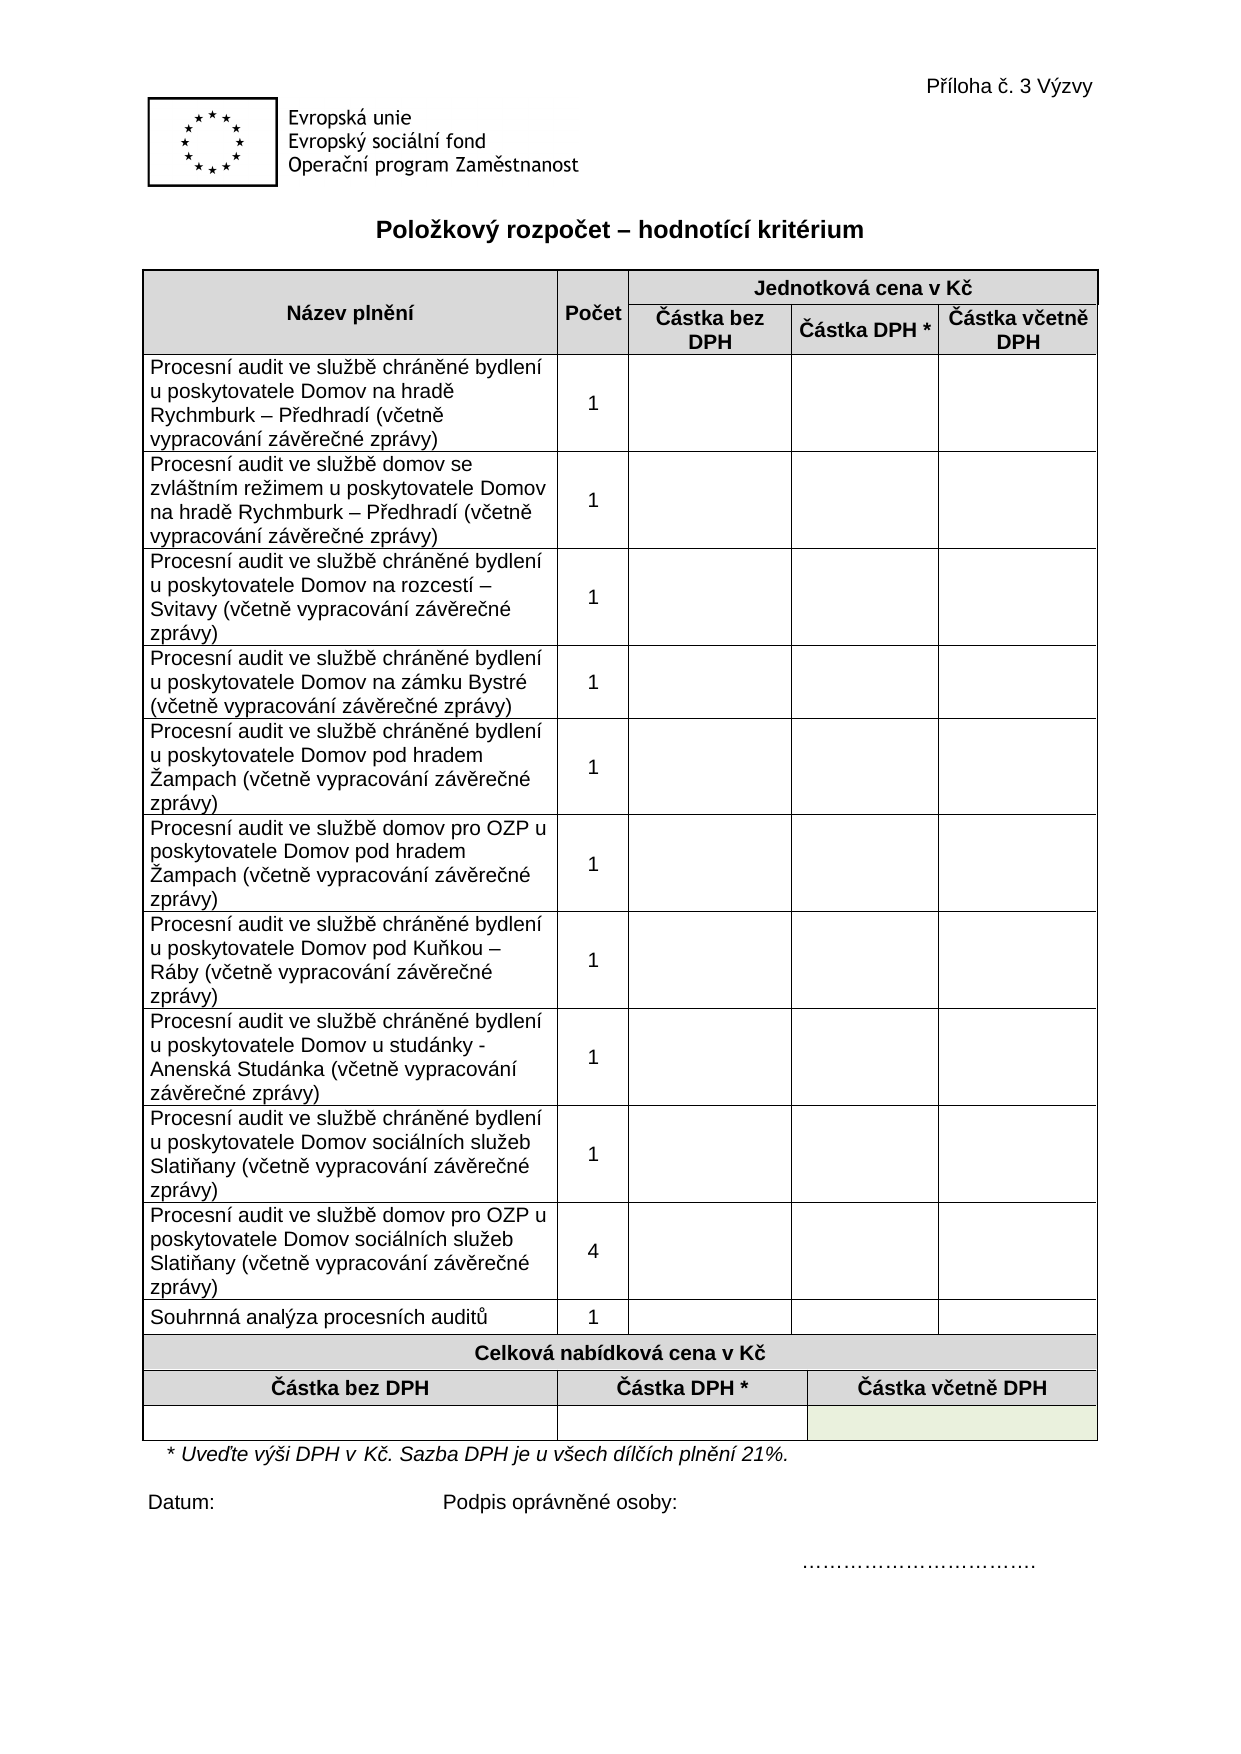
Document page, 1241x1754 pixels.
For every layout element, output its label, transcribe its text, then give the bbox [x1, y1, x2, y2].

table_cell [939, 451, 1097, 548]
text * Uveďte výši DPH v Kč. Sazba DPH je u všech dílčích plnění 21%. [148, 1441, 1093, 1465]
table_cell Procesní audit ve službě chráněné bydlení u poskytovatele Domov pod hradem Žampach (včetně vypracování závěrečné zprávy) [144, 719, 557, 814]
table_cell [629, 1009, 791, 1105]
table_cell [792, 355, 938, 451]
table_cell [792, 1106, 938, 1202]
table_cell 4 [558, 1203, 628, 1299]
table_cell [629, 549, 791, 644]
picture [147, 97, 579, 187]
table_cell [939, 1008, 1097, 1105]
text Položkový rozpočet – hodnotící kritérium [148, 215, 1093, 243]
table_cell Procesní audit ve službě chráněné bydlení u poskytovatele Domov sociálních služeb Slatiňany (včetně vypracování závěrečné zprávy) [144, 1106, 557, 1202]
table_cell Částka DPH * [792, 305, 938, 354]
table_cell [792, 912, 938, 1008]
text ……………………………. [443, 1518, 1093, 1573]
table_header Název plnění [144, 271, 557, 354]
table_cell 1 [558, 1009, 628, 1105]
table_cell 1 [558, 549, 628, 644]
table_cell Částka včetně DPH [808, 1370, 1097, 1405]
table_cell [629, 452, 791, 548]
table_cell 1 [558, 912, 628, 1008]
table_cell [629, 1203, 791, 1299]
table_cell Procesní audit ve službě chráněné bydlení u poskytovatele Domov na hradě Rychmburk – Předhradí (včetně vypracování závěrečné zprávy) [144, 355, 557, 451]
table_cell Částka včetně DPH [939, 304, 1097, 354]
table_cell [939, 1299, 1097, 1334]
table_cell 1 [558, 452, 628, 548]
table_cell Procesní audit ve službě chráněné bydlení u poskytovatele Domov pod Kuňkou – Ráby (včetně vypracování závěrečné zprávy) [144, 912, 557, 1008]
table_cell [629, 646, 791, 717]
table_cell [939, 645, 1097, 717]
table_cell Částka bez DPH [629, 305, 791, 354]
table_cell [939, 718, 1097, 814]
table_cell 1 [558, 815, 628, 911]
table_cell [792, 1009, 938, 1105]
table_cell Procesní audit ve službě chráněné bydlení u poskytovatele Domov na zámku Bystré (včetně vypracování závěrečné zprávy) [144, 646, 557, 717]
table_cell [939, 911, 1097, 1008]
table_cell [939, 1105, 1097, 1202]
table_cell Celková nabídková cena v Kč [144, 1334, 1097, 1369]
table_cell 1 [558, 355, 628, 451]
table_cell 1 [558, 1300, 628, 1334]
table_cell [939, 1202, 1097, 1299]
table_cell [792, 452, 938, 548]
table_cell Částka DPH * [558, 1371, 807, 1405]
table_cell [939, 354, 1097, 451]
table_cell [792, 549, 938, 644]
table_cell [808, 1405, 1097, 1440]
table_cell [629, 355, 791, 451]
table_cell 1 [558, 646, 628, 717]
table_cell [629, 1106, 791, 1202]
table_header Jednotková cena v Kč [629, 271, 1097, 304]
table_cell [792, 719, 938, 814]
table_cell [629, 719, 791, 814]
table_cell 1 [558, 1106, 628, 1202]
table_cell [792, 1300, 938, 1334]
table_cell [629, 1300, 791, 1334]
table_cell Souhrnná analýza procesních auditů [144, 1300, 557, 1334]
text Datum: Podpis oprávněné osoby: [148, 1490, 1093, 1514]
table_cell Procesní audit ve službě chráněné bydlení u poskytovatele Domov na rozcestí – Svitavy (včetně vypracování závěrečné zprávy) [144, 549, 557, 644]
table_cell Procesní audit ve službě domov pro OZP u poskytovatele Domov sociálních služeb Slatiňany (včetně vypracování závěrečné zprávy) [144, 1203, 557, 1299]
table_cell [939, 548, 1097, 644]
table_cell [792, 646, 938, 717]
table_header Počet [558, 271, 628, 354]
table_cell [939, 814, 1097, 911]
table_cell [558, 1406, 807, 1440]
table_cell Procesní audit ve službě domov pro OZP u poskytovatele Domov pod hradem Žampach (včetně vypracování závěrečné zprávy) [144, 815, 557, 911]
table_cell 1 [558, 719, 628, 814]
table_cell [629, 815, 791, 911]
table_cell Procesní audit ve službě domov se zvláštním režimem u poskytovatele Domov na hradě Rychmburk – Předhradí (včetně vypracování závěrečné zprávy) [144, 452, 557, 548]
table_cell [792, 1203, 938, 1299]
table_cell [792, 815, 938, 911]
table_cell [629, 912, 791, 1008]
table_cell Částka bez DPH [144, 1371, 557, 1405]
table_cell [144, 1406, 557, 1440]
table_cell Procesní audit ve službě chráněné bydlení u poskytovatele Domov u studánky - Anenská Studánka (včetně vypracování závěrečné zprávy) [144, 1009, 557, 1105]
